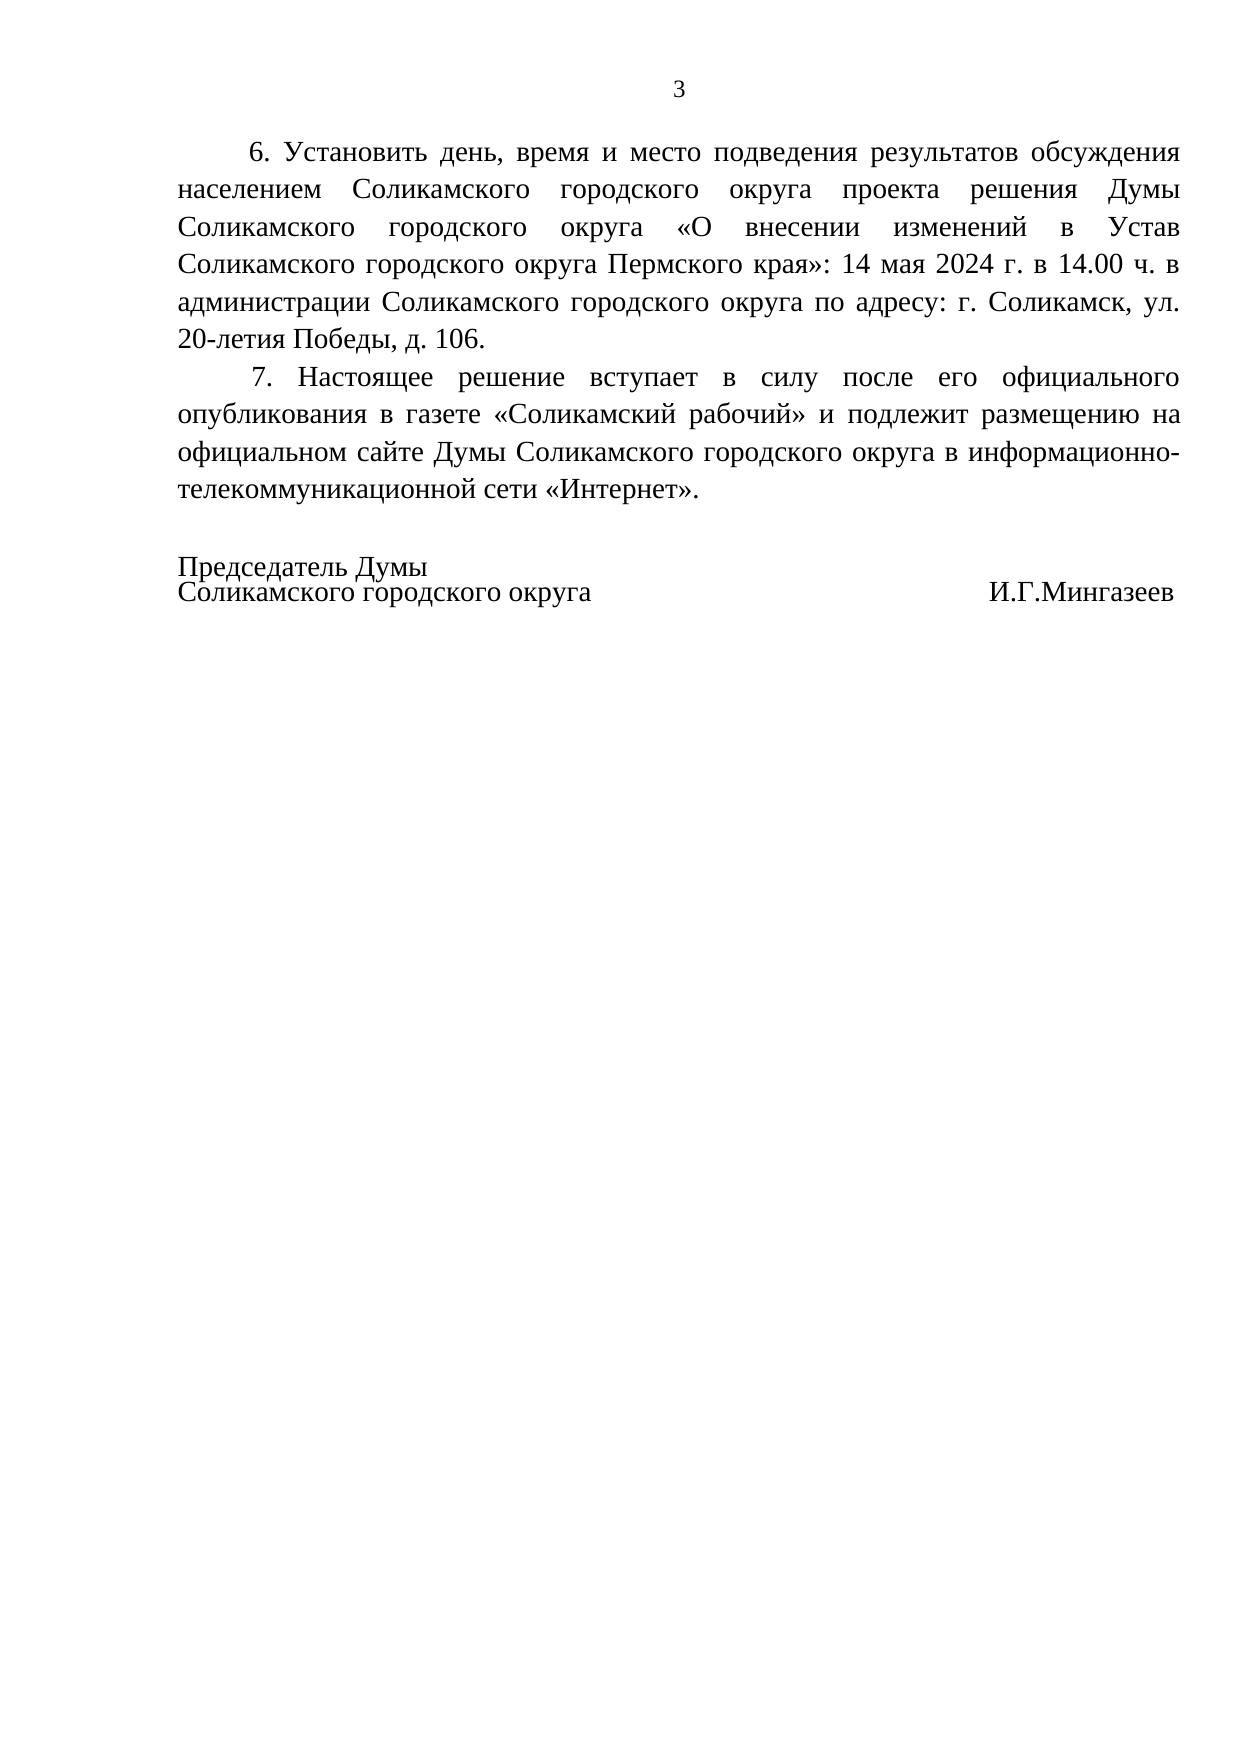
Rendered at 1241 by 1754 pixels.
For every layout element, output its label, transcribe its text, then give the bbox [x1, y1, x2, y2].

text Соликамского городского округа И.Г.Мингазеев [177, 581, 1181, 606]
text 6. Установить день, время и место подведения результатов обсуждения населением Соликамского городского округа проекта решения Думы Соликамского городского округа «О внесении изменений в Устав Соликамского городского округа Пермского края»: 14 мая . в 14.00 ч. в администрации Соликамского городского округа по адресу: г. Соликамск, ул. 20-летия Победы, д. 106. [177, 131, 1181, 356]
text Председатель Думы [177, 556, 1181, 581]
text 7. Настоящее решение вступает в силу после его официального опубликования в газете «Соликамский рабочий» и подлежит размещению на официальном сайте Думы Соликамского городского округа в информационно-телекоммуникационной сети «Интернет». [177, 356, 1181, 506]
